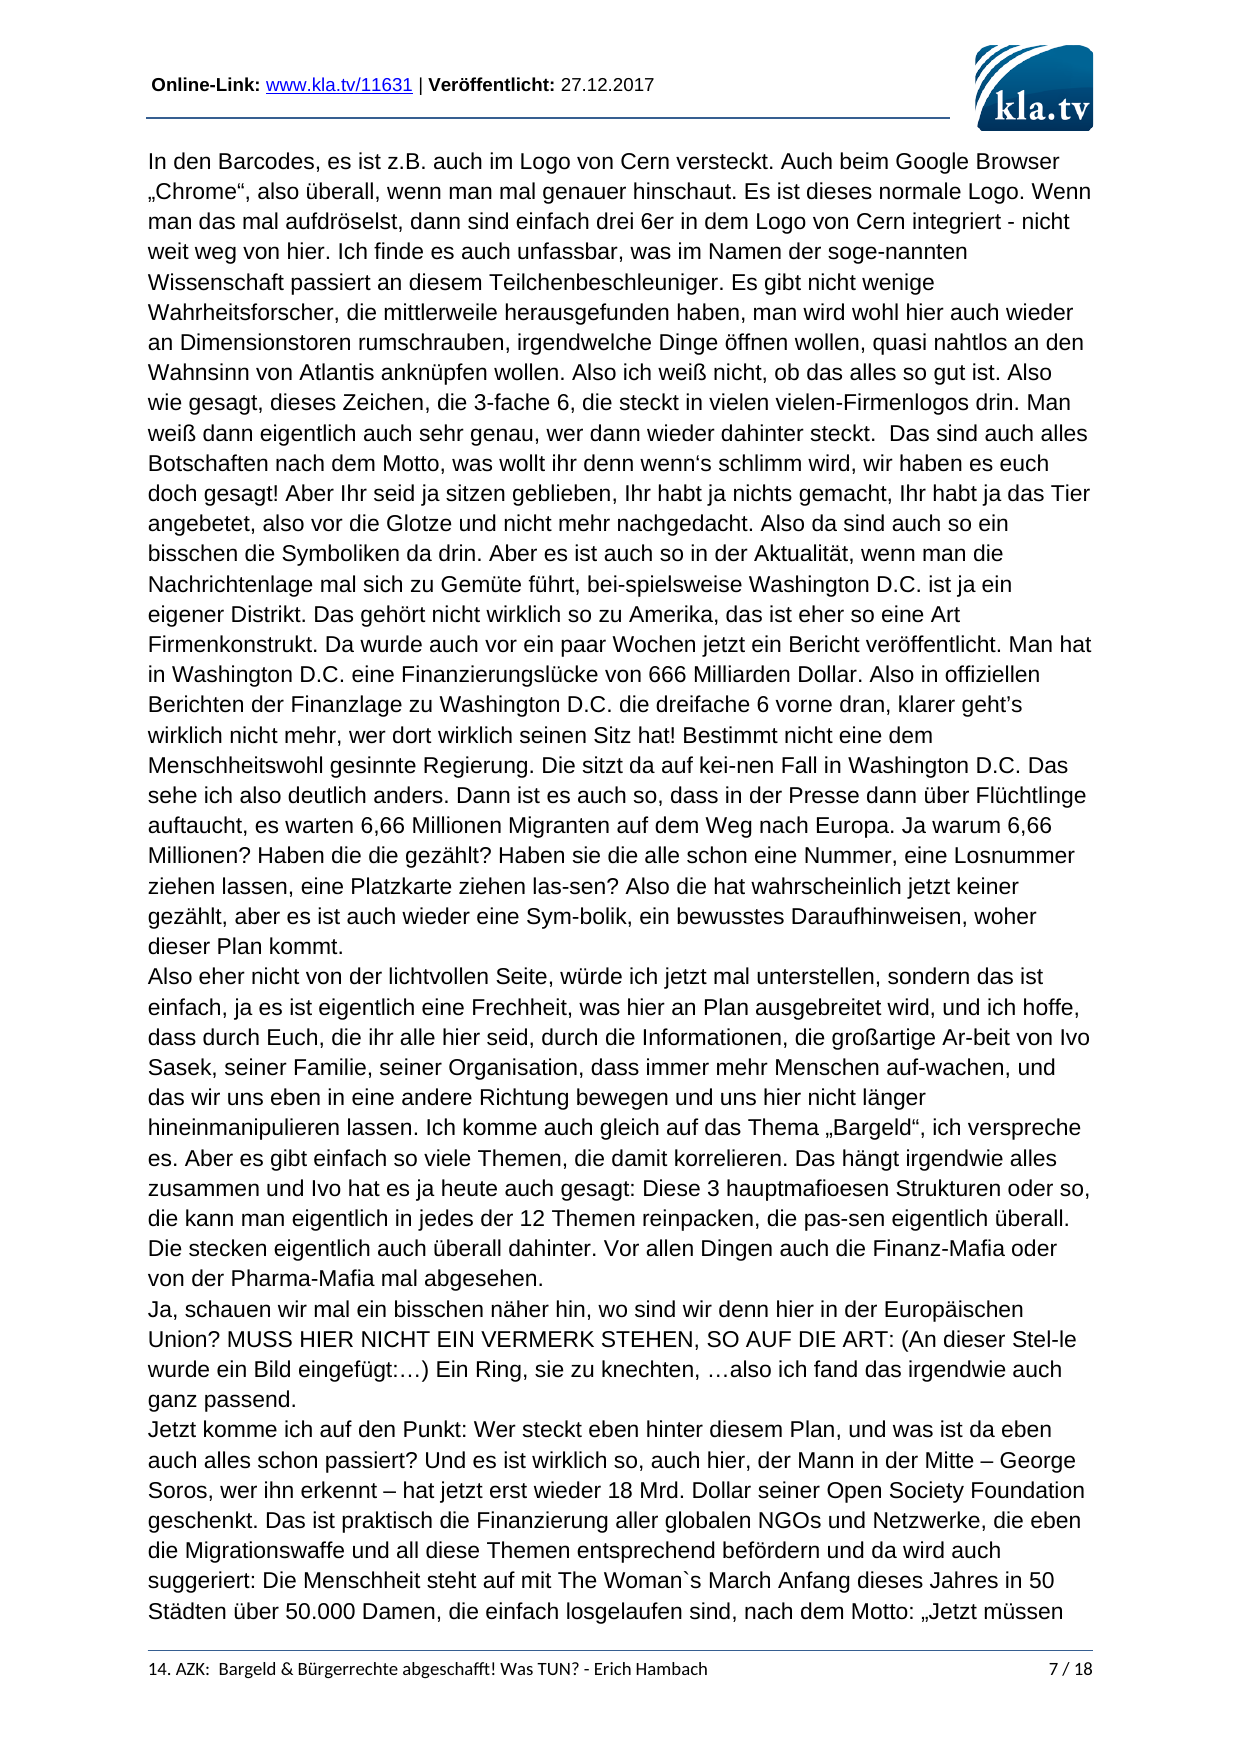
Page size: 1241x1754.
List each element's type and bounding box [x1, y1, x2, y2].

text [148, 148, 1093, 1624]
